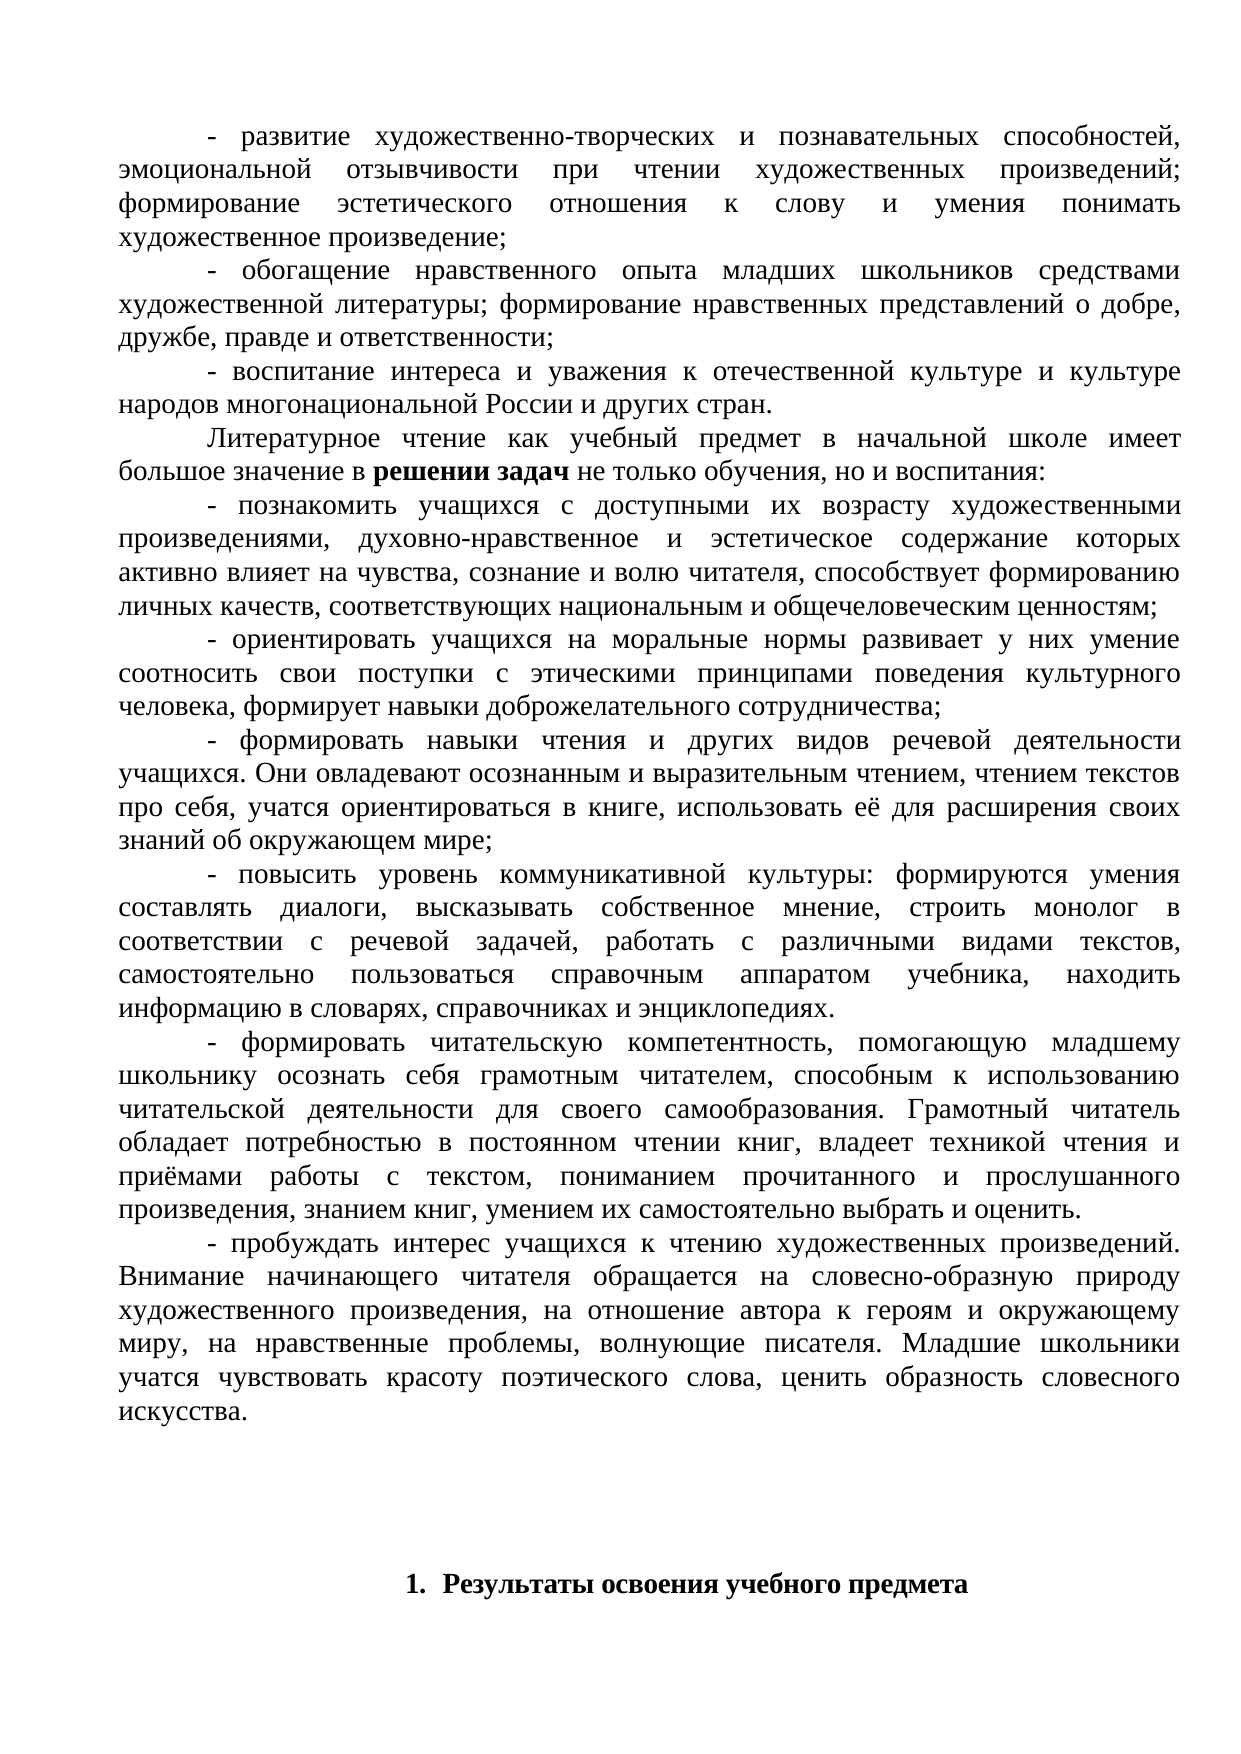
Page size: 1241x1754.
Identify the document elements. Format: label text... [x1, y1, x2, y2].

text - формировать читательскую компетентность, помогающую младшему школьнику осознать себя грамотным читателем, способным к использованию читательской деятельности для своего самообразования. Грамотный читатель обладает потребностью в постоянном чтении книг, владеет техникой чтения и приёмами работы с текстом, пониманием прочитанного и прослушанного произведения, знанием книг, умением их самостоятельно выбрать и оценить. [118, 1024, 1181, 1225]
text - ориентировать учащихся на моральные нормы развивает у них умение соотносить свои поступки с этическими принципами поведения культурного человека, формирует навыки доброжелательного сотрудничества; [118, 621, 1181, 722]
text Литературное чтение как учебный предмет в начальной школе имеет большое значение в решении задач не только обучения, но и воспитания: [118, 420, 1181, 487]
text - познакомить учащихся с доступными их возрасту художественными произведениями, духовно-нравственное и эстетическое содержание которых активно влияет на чувства, сознание и волю читателя, способствует формированию личных качеств, соответствующих национальным и общечеловеческим ценностям; [118, 487, 1181, 621]
text - формировать навыки чтения и других видов речевой деятельности учащихся. Они овладевают осознанным и выразительным чтением, чтением текстов про себя, учатся ориентироваться в книге, использовать её для расширения своих знаний об окружающем мире; [118, 722, 1181, 856]
text - развитие художественно-творческих и познавательных способностей, эмоциональной отзывчивости при чтении художественных произведений; формирование эстетического отношения к слову и умения понимать художественное произведение; [118, 118, 1181, 252]
text - повысить уровень коммуникативной культуры: формируются умения составлять диалоги, высказывать собственное мнение, строить монолог в соответствии с речевой задачей, работать с различными видами текстов, самостоятельно пользоваться справочным аппаратом учебника, находить информацию в словарях, справочниках и энциклопедиях. [118, 856, 1181, 1024]
text - пробуждать интерес учащихся к чтению художественных произведений. Внимание начинающего читателя обращается на словесно-образную природу художественного произведения, на отношение автора к героям и окружающему миру, на нравственные проблемы, волнующие писателя. Младшие школьники учатся чувствовать красоту поэтического слова, ценить образность словесного искусства. [118, 1225, 1181, 1426]
list Результаты освоения учебного предмета [192, 1567, 1181, 1600]
text - обогащение нравственного опыта младших школьников средствами художественной литературы; формирование нравственных представлений о добре, дружбе, правде и ответственности; [118, 252, 1181, 353]
text - воспитание интереса и уважения к отечественной культуре и культуре народов многонациональной России и других стран. [118, 353, 1181, 420]
